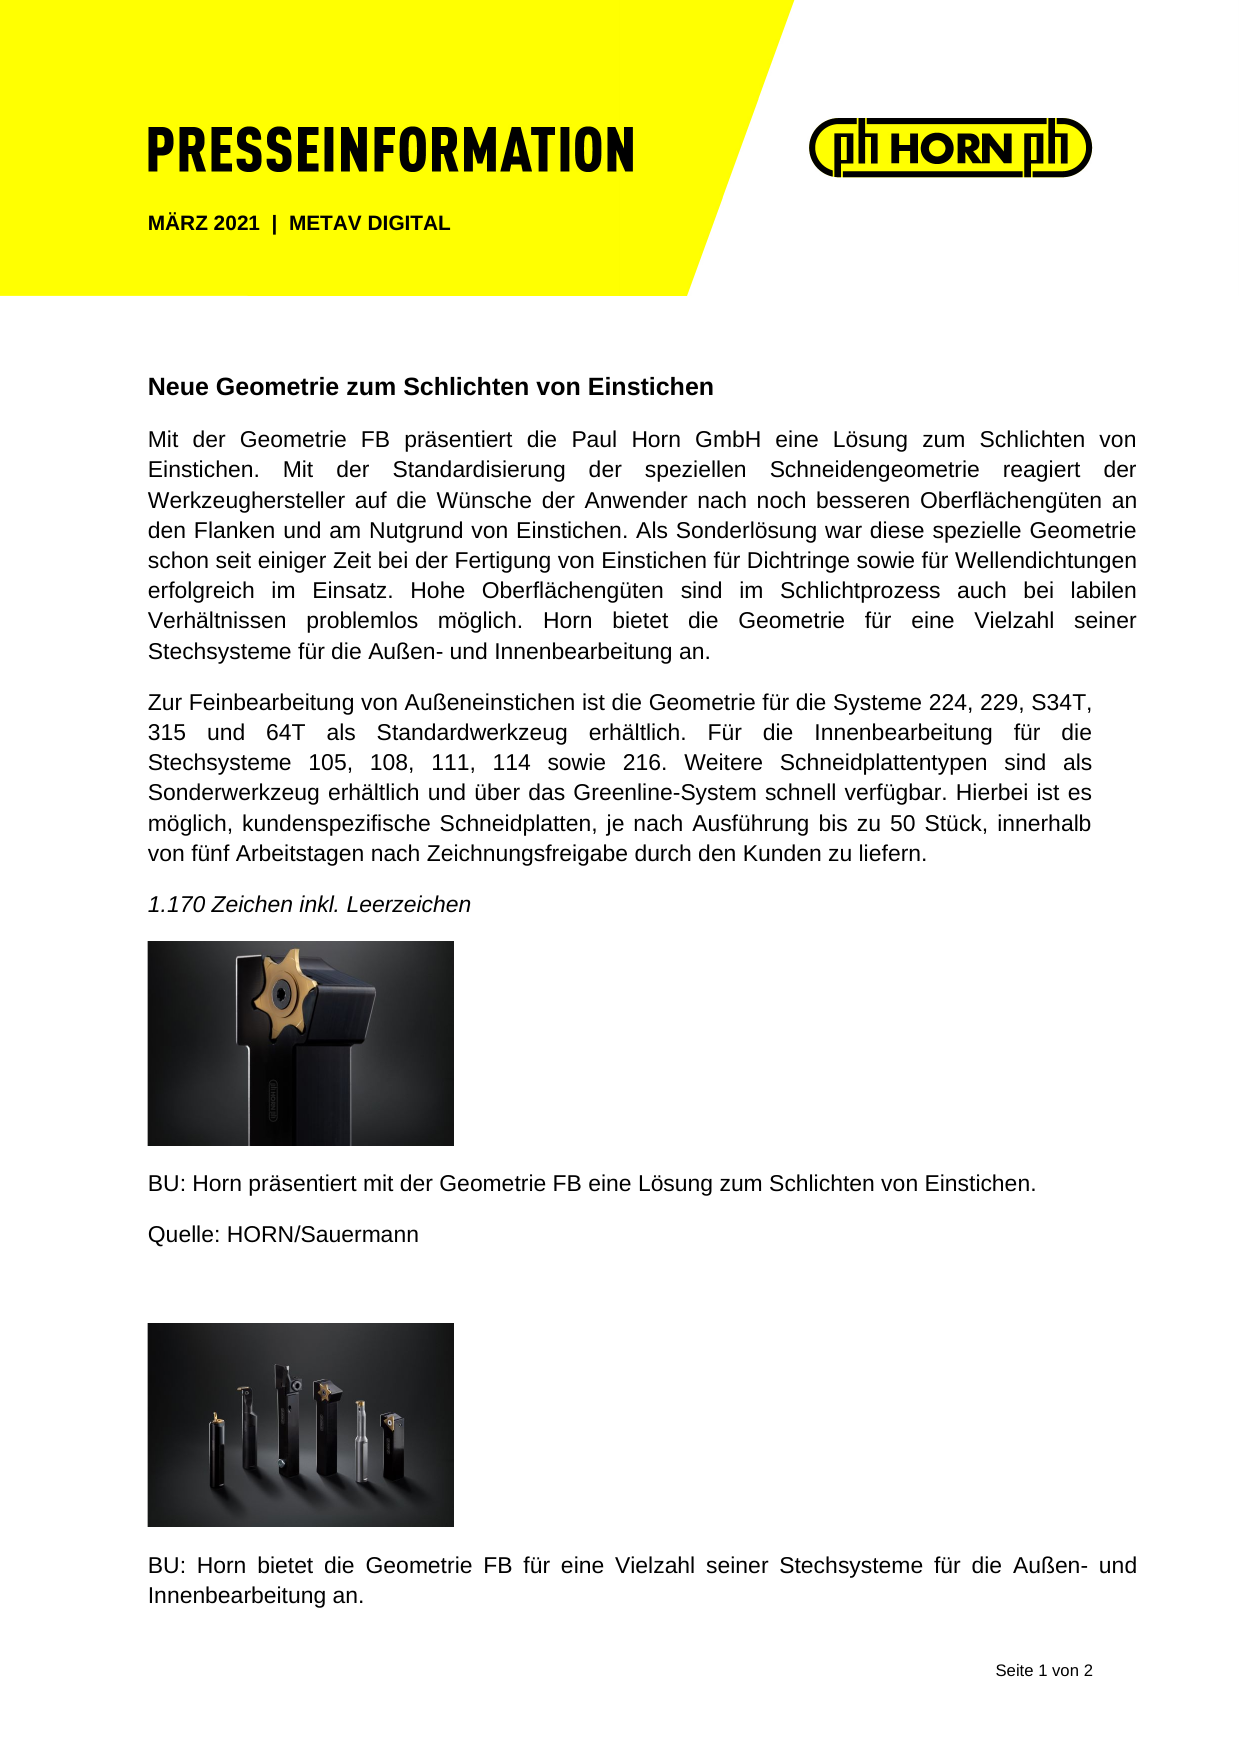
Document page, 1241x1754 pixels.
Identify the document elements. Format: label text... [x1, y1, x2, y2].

text BU: Horn bietet die Geometrie FB für eine Vielzahl seiner Stechsysteme für die Außen- und Innenbearbeitung an. [148, 1552, 1138, 1609]
picture [147, 941, 454, 1146]
picture [0, 0, 1239, 296]
text Quelle: HORN/Sauermann [148, 1221, 1093, 1248]
text MÄRZ 2021 | METAV DIGITAL [148, 211, 1093, 235]
text 1.170 Zeichen inkl. Leerzeichen [148, 891, 1093, 917]
text Zur Feinbearbeitung von Außeneinstichen ist die Geometrie für die Systeme 224, 229, S34T, 315 und 64T als Standardwerkzeug erhältlich. Für die Innenbearbeitung für die Stechsysteme 105, 108, 111, 114 sowie 216. Weitere Schneidplattentypen sind als Sonderwerkzeug erhältlich und über das Greenline-System schnell verfügbar. Hierbei ist es möglich, kundenspezifische Schneidplatten, je nach Ausführung bis zu 50 Stück, innerhalb von fünf Arbeitstagen nach Zeichnungsfreigabe durch den Kunden zu liefern. [148, 689, 1093, 866]
text BU: Horn präsentiert mit der Geometrie FB eine Lösung zum Schlichten von Einstichen. [148, 1170, 1138, 1197]
text Neue Geometrie zum Schlichten von Einstichen [148, 372, 1138, 401]
text Mit der Geometrie FB präsentiert die Paul Horn GmbH eine Lösung zum Schlichten von Einstichen. Mit der Standardisierung der speziellen Schneidengeometrie reagiert der Werkzeughersteller auf die Wünsche der Anwender nach noch besseren Oberflächengüten an den Flanken und am Nutgrund von Einstichen. Als Sonderlösung war diese spezielle Geometrie schon seit einiger Zeit bei der Fertigung von Einstichen für Dichtringe sowie für Wellendichtungen erfolgreich im Einsatz. Hohe Oberflächengüten sind im Schlichtprozess auch bei labilen Verhältnissen problemlos möglich. Horn bietet die Geometrie für eine Vielzahl seiner Stechsysteme für die Außen- und Innenbearbeitung an. [148, 426, 1138, 664]
picture [147, 1323, 454, 1527]
